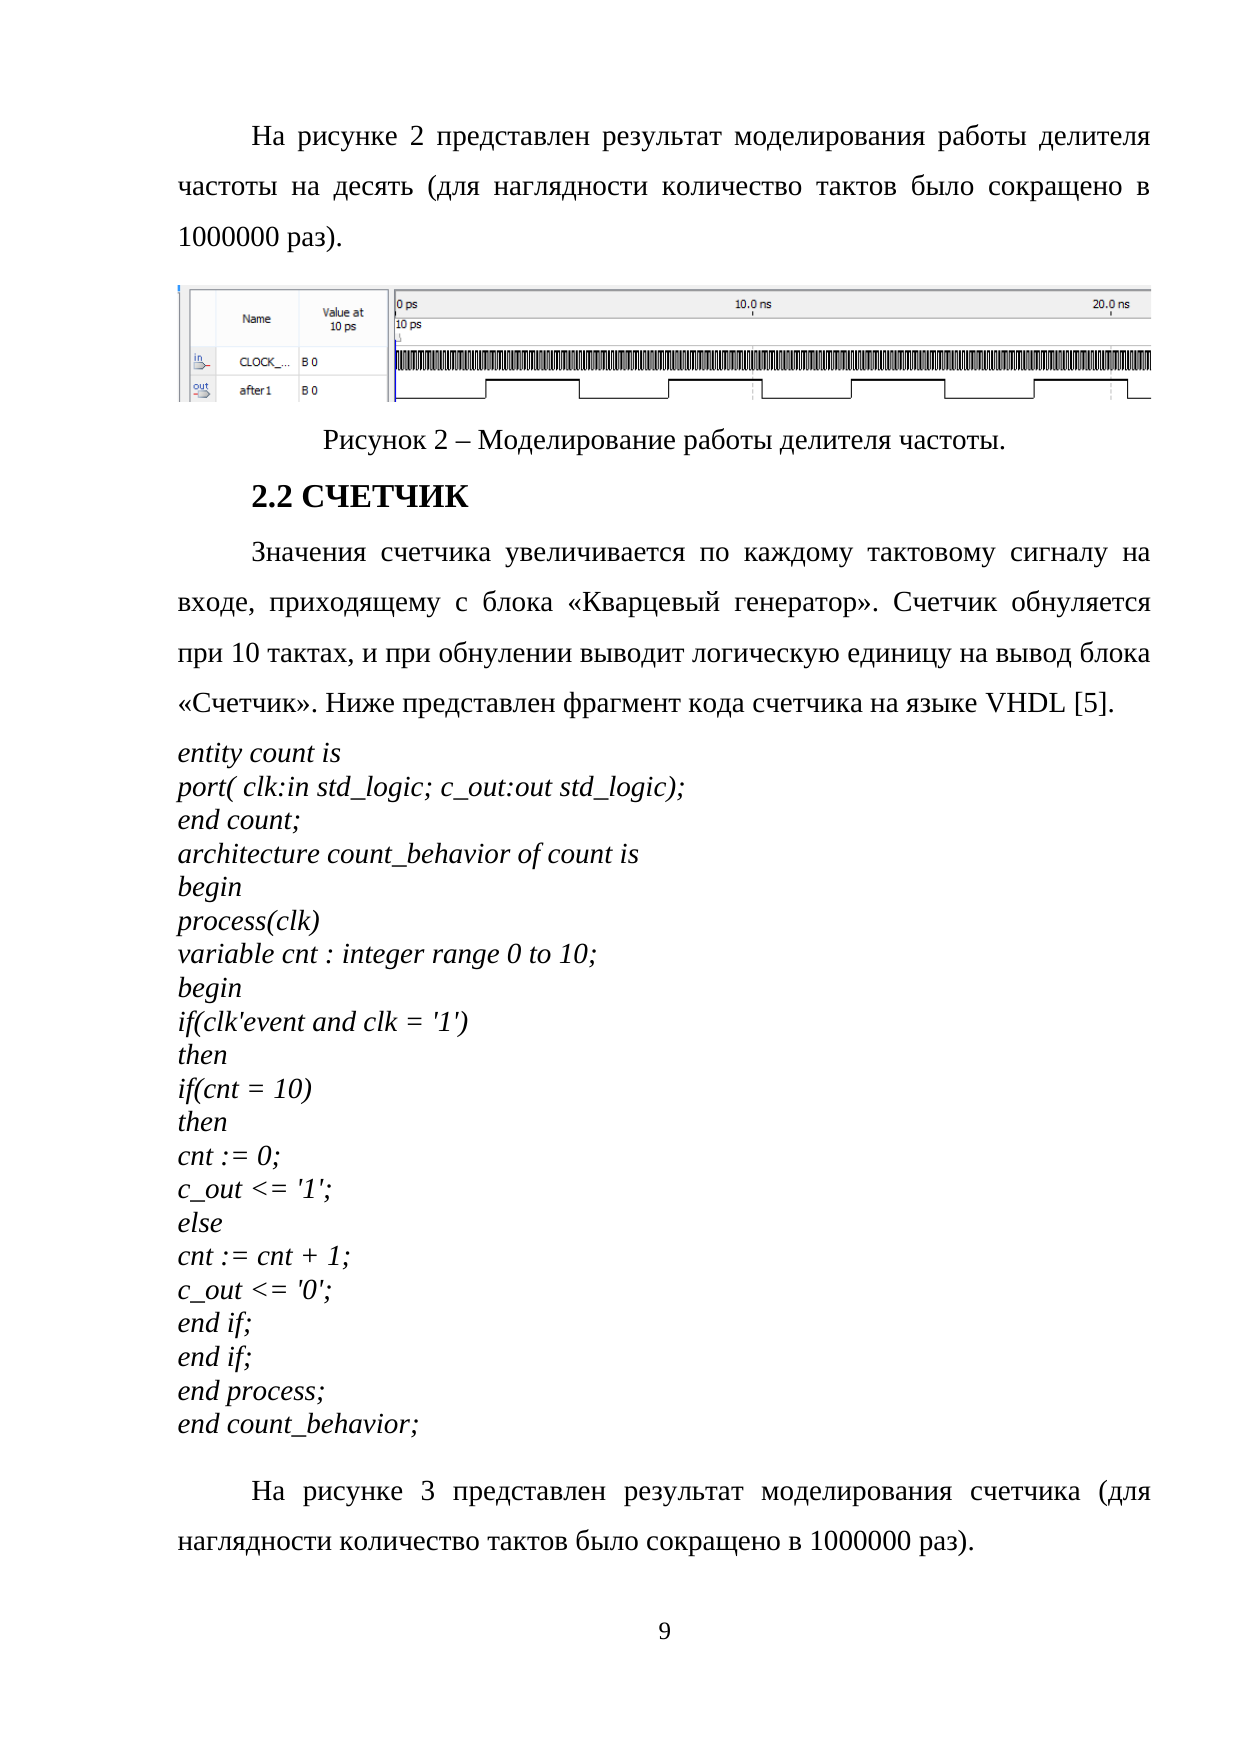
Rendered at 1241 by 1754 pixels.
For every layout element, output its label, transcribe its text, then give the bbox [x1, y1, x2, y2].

text process(clk) [177, 903, 1152, 937]
picture [177, 285, 1152, 402]
text Рисунок 2 – Моделирование работы делителя частоты. [470, 422, 1152, 456]
text architecture count_behavior of count is [177, 836, 1152, 869]
text end count; [177, 802, 1152, 836]
text entity count is [177, 735, 1152, 769]
text port( clk:in std_logic; c_out:out std_logic); [177, 769, 1152, 802]
text variable cnt : integer range 0 to 10; [177, 937, 1152, 970]
text begin [177, 869, 1152, 903]
text then [177, 1104, 1152, 1138]
text end if; [177, 1339, 1152, 1373]
text На рисунке 3 представлен результат моделирования счетчика (для наглядности количество тактов было сокращено в 1000000 раз). [177, 1473, 1152, 1557]
text if(cnt = 10) [177, 1071, 1152, 1104]
text c_out <= '0'; [177, 1272, 1152, 1306]
text Значения счетчика увеличивается по каждому тактовому сигналу на входе, приходящему с блока «Кварцевый генератор». Счетчик обнуляется при 10 тактах, и при обнулении выводит логическую единицу на вывод блока «Счетчик». Ниже представлен фрагмент кода счетчика на языке VHDL [5]. [177, 534, 1152, 718]
text На рисунке 2 представлен результат моделирования работы делителя частоты на десять (для наглядности количество тактов было сокращено в 1000000 раз). [177, 118, 1152, 252]
text if(clk'event and clk = '1') [177, 1004, 1152, 1037]
text begin [177, 970, 1152, 1004]
text then [177, 1037, 1152, 1071]
subtitle 2.2 СЧЕТЧИК [251, 477, 1152, 515]
text end count_behavior; [177, 1406, 1152, 1440]
text cnt := cnt + 1; [177, 1238, 1152, 1272]
text end process; [177, 1373, 1152, 1406]
text cnt := 0; [177, 1138, 1152, 1171]
text else [177, 1205, 1152, 1238]
text Рисунок 2 – Моделирование работы делителя частоты. [177, 422, 456, 456]
text c_out <= '1'; [177, 1171, 1152, 1205]
text end if; [177, 1306, 1152, 1339]
